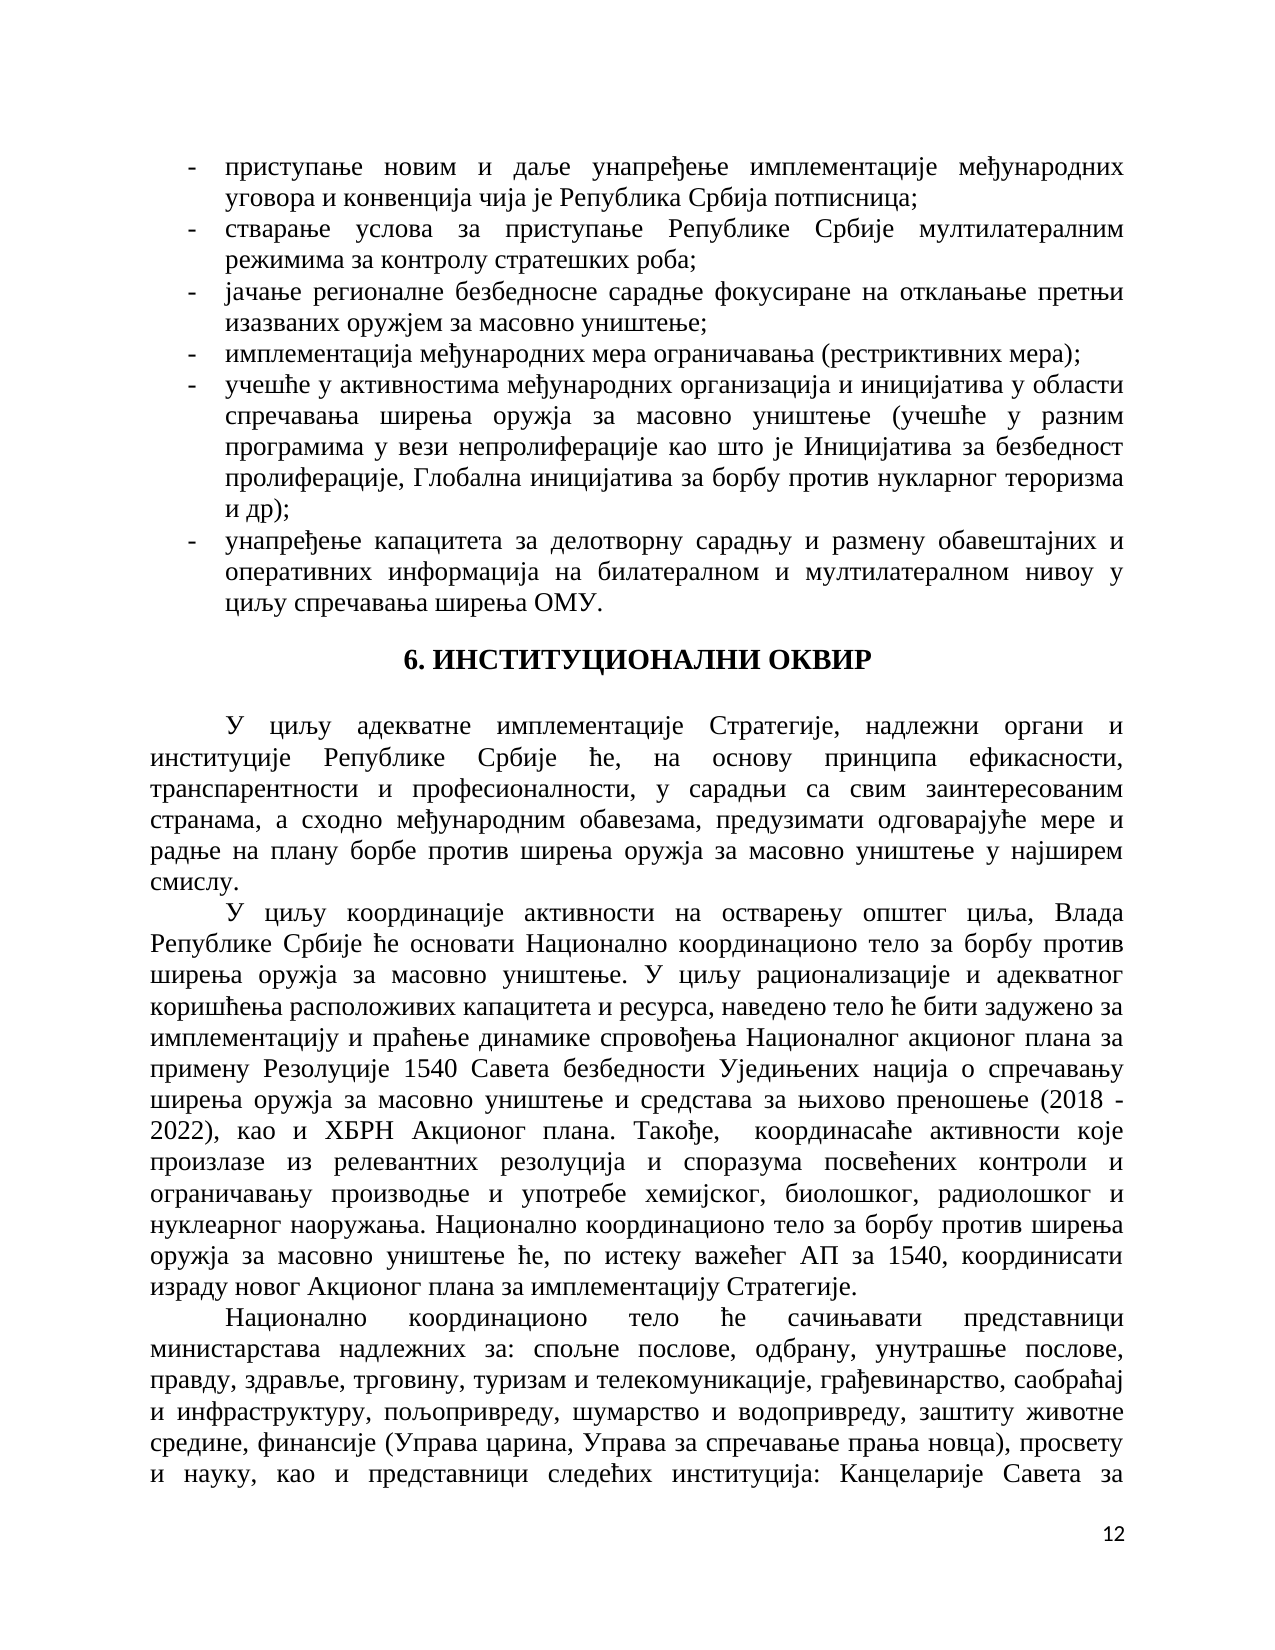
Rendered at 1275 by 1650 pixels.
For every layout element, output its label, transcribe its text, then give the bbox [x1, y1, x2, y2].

list унапређење капацитета за делотворну сарадњу и размену обавештајних и оперативних информација на билатералном и мултилатералном нивоу у циљу спречавања ширења ОМУ. [187, 524, 1125, 617]
list стварање услова за приступање Републике Србије мултилатералним режимима за контролу стратешких роба; [187, 212, 1125, 274]
list учешће у активностима међународних организација и иницијатива у области спречавања ширења оружја за масовно уништење (учешће у разним програмима у вези непролиферације као што је Иницијатива за безбедност пролиферације, Глобална иницијатива за борбу против нукларног тероризма и др); [187, 368, 1125, 524]
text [150, 1301, 1125, 1488]
subtitle 6. ИНСТИТУЦИОНАЛНИ ОКВИР [150, 642, 1125, 676]
list јачање регионалне безбедносне сарадње фокусиране на отклањање претњи изазваних оружјем за масовно уништење; [187, 274, 1125, 337]
text У циљу адекватне имплементације Стратегије, надлежни органи и институције Републике Србије ће, на основу принципа ефикасности, транспарентности и професионалности, у сарадњи са свим заинтересованим странама, а сходно међународним обавезама, предузимати одговарајуће мере и радње на плану борбе против ширења оружја за масовно уништење у најширем смислу. [150, 709, 1125, 896]
list приступање новим и даље унапређење имплементације међународних уговора и конвенција чија је Република Србија потписница; [187, 150, 1125, 212]
list имплементација међународних мера ограничавања (рестриктивних мера); [187, 337, 1125, 368]
text У циљу координације активности на остварењу општег циља, Влада Републике Србије ће основати Национално координационо тело за борбу против ширења оружја за масовно уништење. У циљу рационализације и адекватног коришћења расположивих капацитета и ресурса, наведено тело ће бити задужено за имплементацију и праћење динамике спровођења Националног акционог плана за примену Резолуције 1540 Савета безбедности Уједињених нација о спречавању ширења оружја за масовно уништење и средстава за њихово преношење (2018 - 2022), као и ХБРН Акционог плана. Такође, координасаће активности које произлазе из релевантних резолуција и споразума посвећених контроли и ограничавању производње и употребе хемијског, биолошког, радиолошког и нуклеарног наоружања. Национално координационо тело за борбу против ширења оружја за масовно уништење ће, по истеку важећег АП за 1540, координисати израду новог Акционог плана за имплементацију Стратегије. [150, 896, 1125, 1301]
